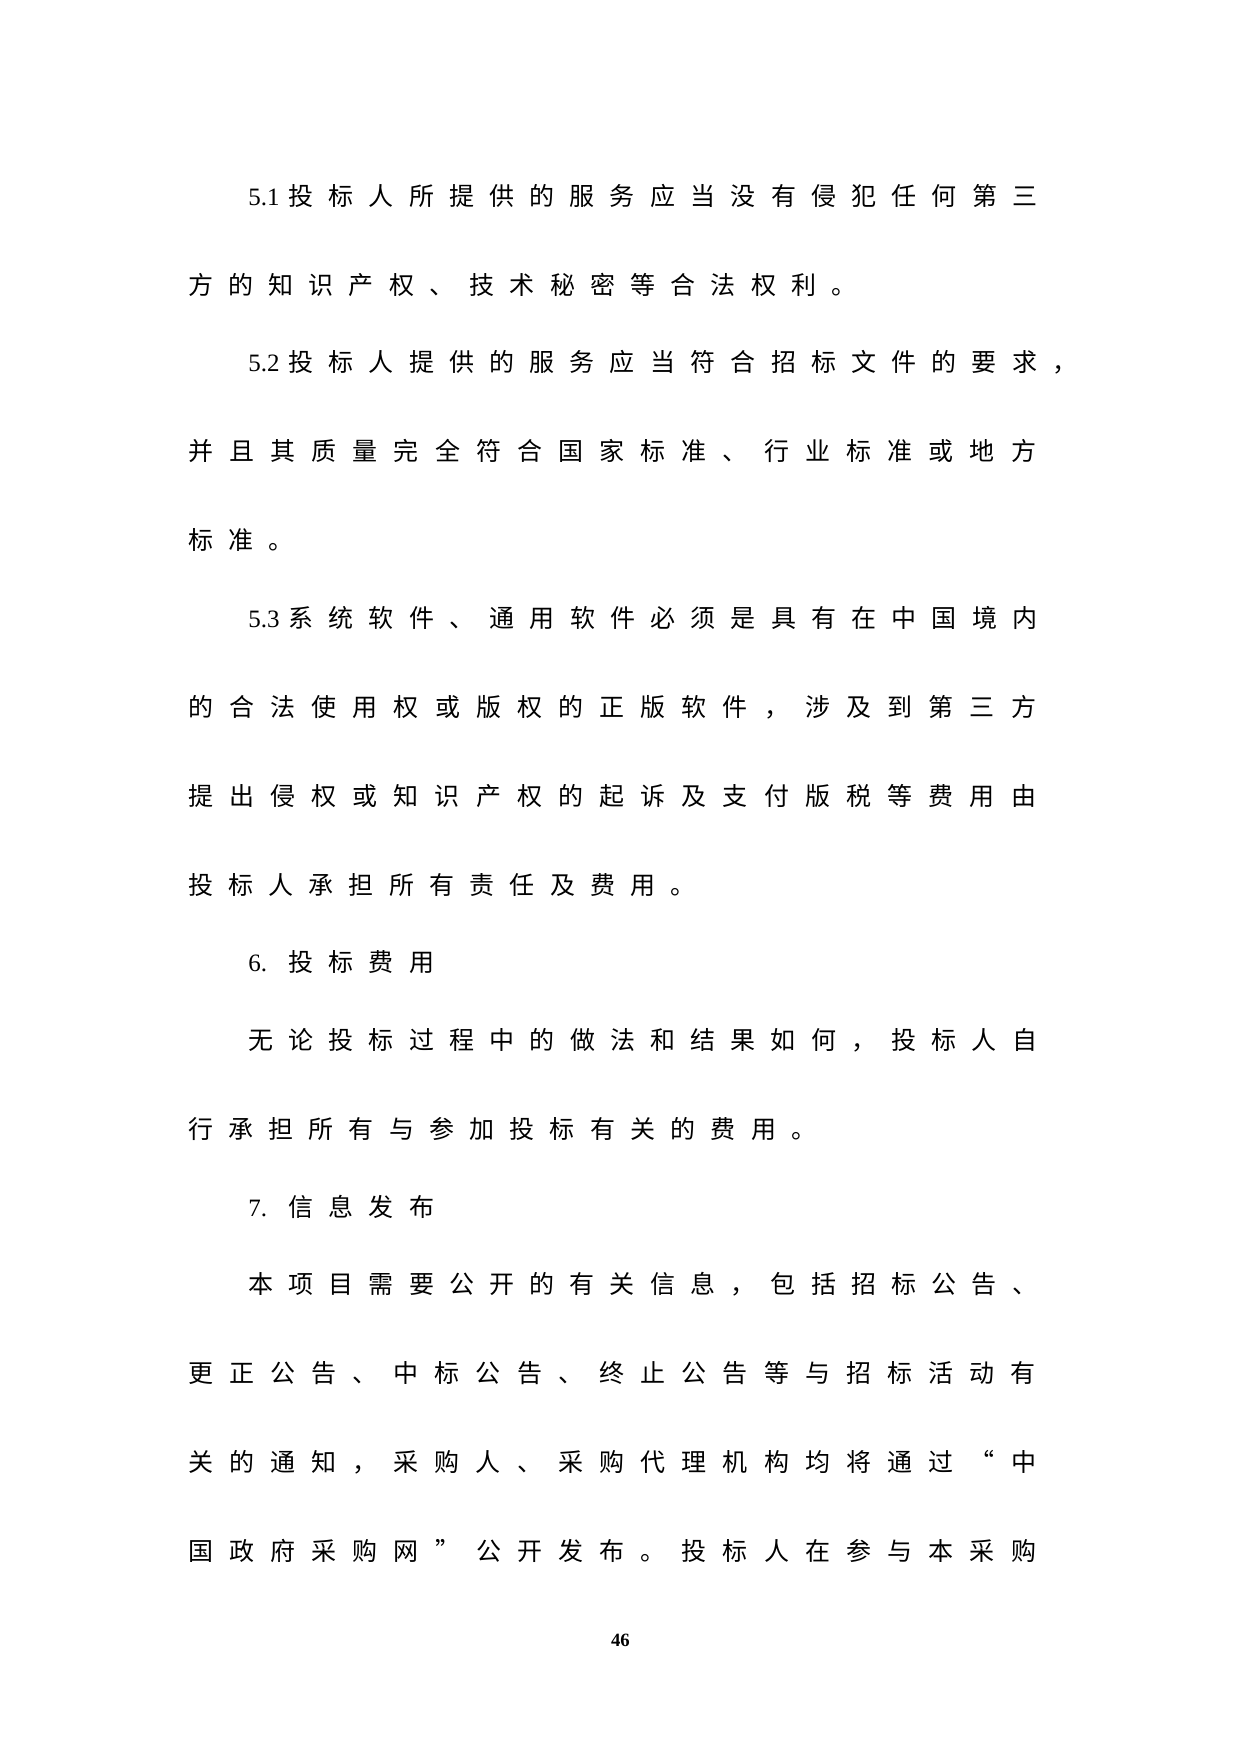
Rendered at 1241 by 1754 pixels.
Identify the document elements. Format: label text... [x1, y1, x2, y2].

text 7. 信息发布 [188, 1175, 1052, 1235]
text 5.1 投标人所提供的服务应当没有侵犯任何第三方的知识产权、技术秘密等合法权利。 [188, 164, 1052, 313]
text 5.3 系统软件、通用软件必须是具有在中国境内的合法使用权或版权的正版软件，涉及到第三方提出侵权或知识产权的起诉及支付版税等费用由投标人承担所有责任及费用。 [188, 587, 1052, 913]
text 5.2 投标人提供的服务应当符合招标文件的要求，并且其质量完全符合国家标准、行业标准或地方标准。 [188, 331, 1052, 568]
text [188, 1253, 1052, 1579]
text 6. 投标费用 [188, 931, 1052, 991]
text 无论投标过程中的做法和结果如何，投标人自行承担所有与参加投标有关的费用。 [188, 1009, 1052, 1157]
